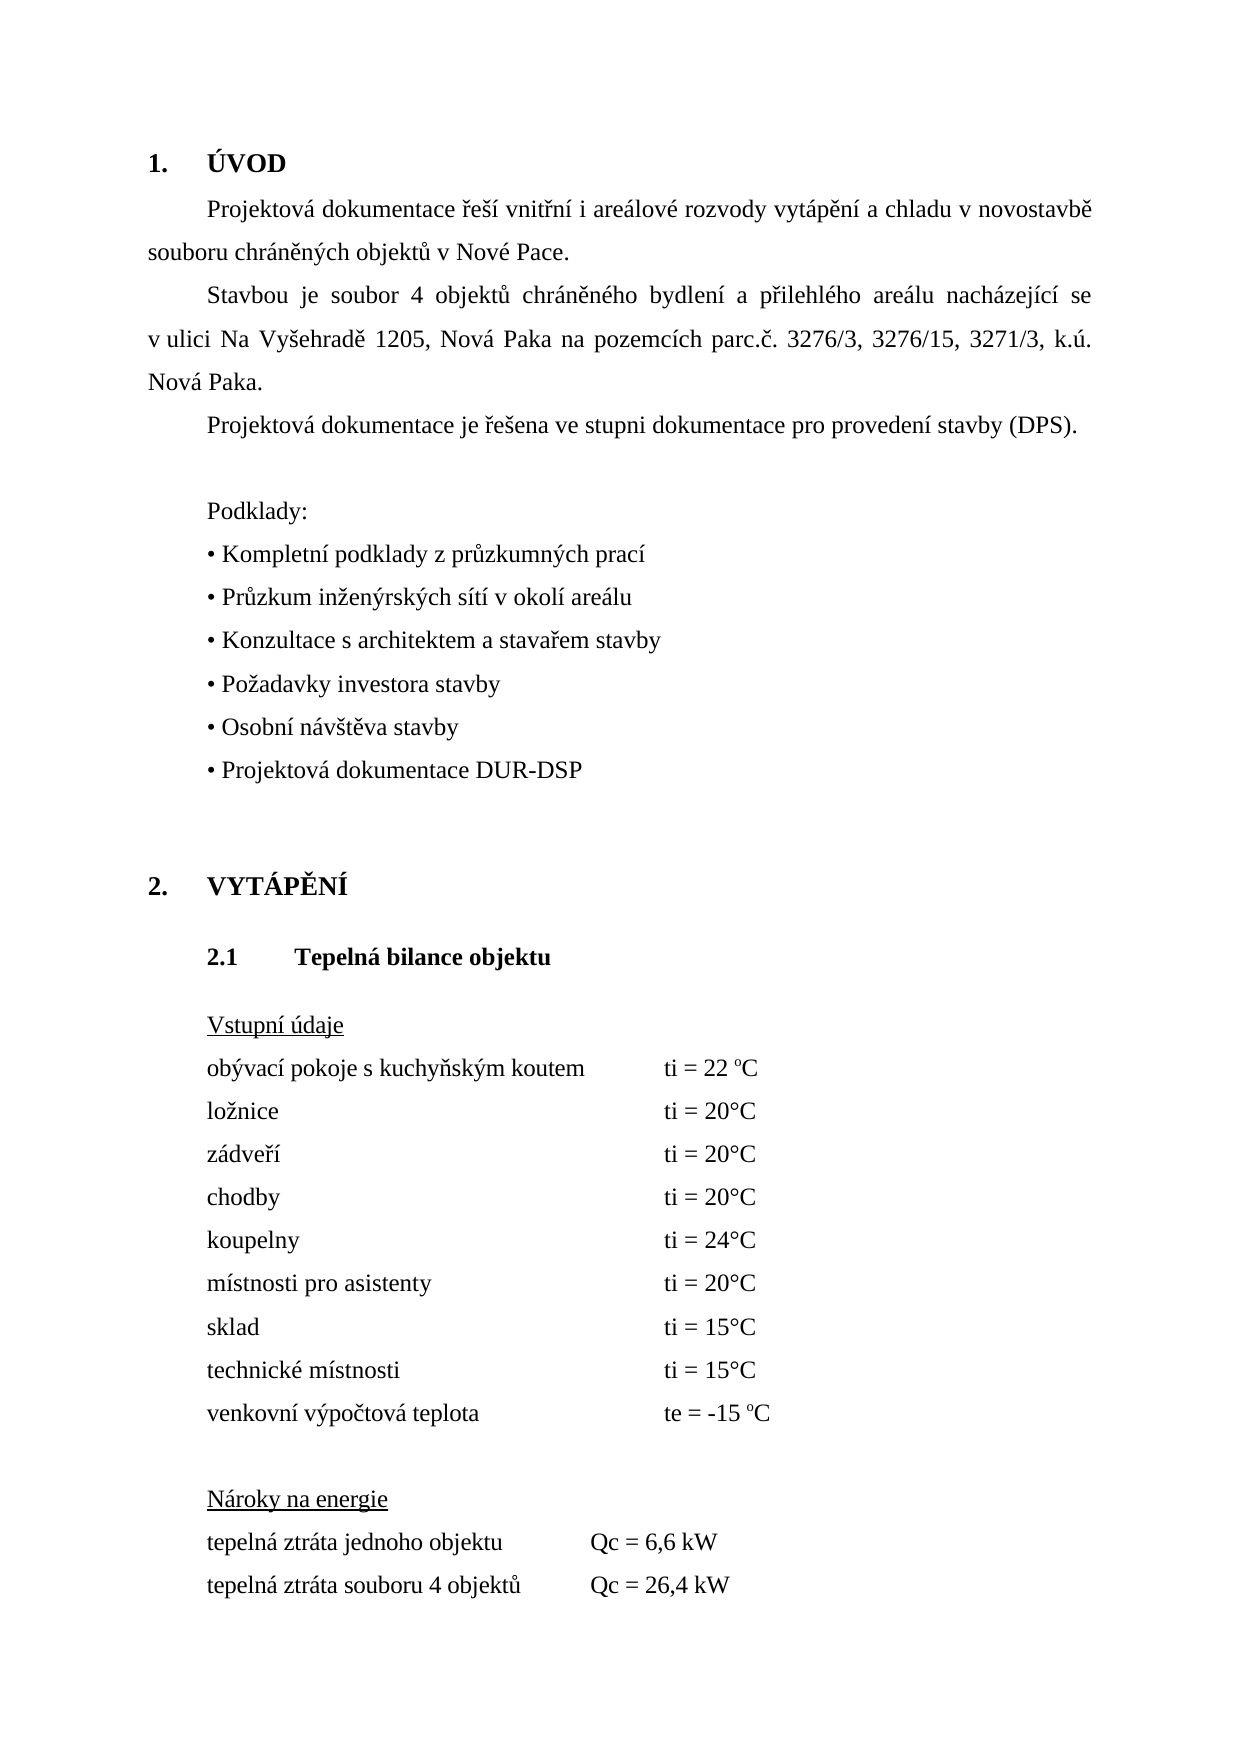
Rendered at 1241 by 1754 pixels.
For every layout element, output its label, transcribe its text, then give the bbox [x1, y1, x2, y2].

text • Kompletní podklady z průzkumných prací [148, 539, 1093, 568]
text Projektová dokumentace je řešena ve stupni dokumentace pro provedení stavby (DPS). [148, 410, 1093, 439]
text obývací pokoje s kuchyňským koutem ti = 22 oC [148, 1053, 1093, 1082]
list ložnice ti = 20°C [185, 1096, 1093, 1125]
subtitle ÚVOD [148, 148, 1093, 179]
list chodby ti = 20°C [185, 1182, 1093, 1211]
text Stavbou je soubor 4 objektů chráněného bydlení a přilehlého areálu nacházející se v ulici Na Vyšehradě 1205, Nová Paka na pozemcích parc.č. 3276/3, 3276/15, 3271/3, k.ú. Nová Paka. [148, 281, 1093, 396]
text Vstupní údaje [148, 1010, 1093, 1038]
list místnosti pro asistenty ti = 20°C [185, 1268, 1093, 1297]
list koupelny ti = 24°C [185, 1225, 1093, 1254]
subtitle VYTÁPĚNÍ [148, 870, 1093, 901]
text tepelná ztráta souboru 4 objektů Qc = 26,4 kW [148, 1570, 1093, 1599]
text • Projektová dokumentace DUR-DSP [148, 755, 1093, 784]
list technické místnosti ti = 15°C [185, 1355, 1093, 1383]
text • Konzultace s architektem a stavařem stavby [148, 626, 1093, 654]
list Tepelná bilance objektu [207, 942, 1093, 970]
text • Průzkum inženýrských sítí v okolí areálu [148, 582, 1093, 611]
text venkovní výpočtová teplota te = -15 oC [148, 1398, 1093, 1427]
list zádveří ti = 20°C [185, 1139, 1093, 1168]
text • Požadavky investora stavby [148, 669, 1093, 697]
text Projektová dokumentace řeší vnitřní i areálové rozvody vytápění a chladu v novostavbě souboru chráněných objektů v Nové Pace. [148, 194, 1093, 266]
text Nároky na energie [148, 1484, 1093, 1513]
list sklad ti = 15°C [185, 1312, 1093, 1340]
text tepelná ztráta jednoho objektu Qc = 6,6 kW [148, 1527, 1093, 1556]
text Podklady: [148, 496, 1093, 525]
text • Osobní návštěva stavby [148, 712, 1093, 741]
